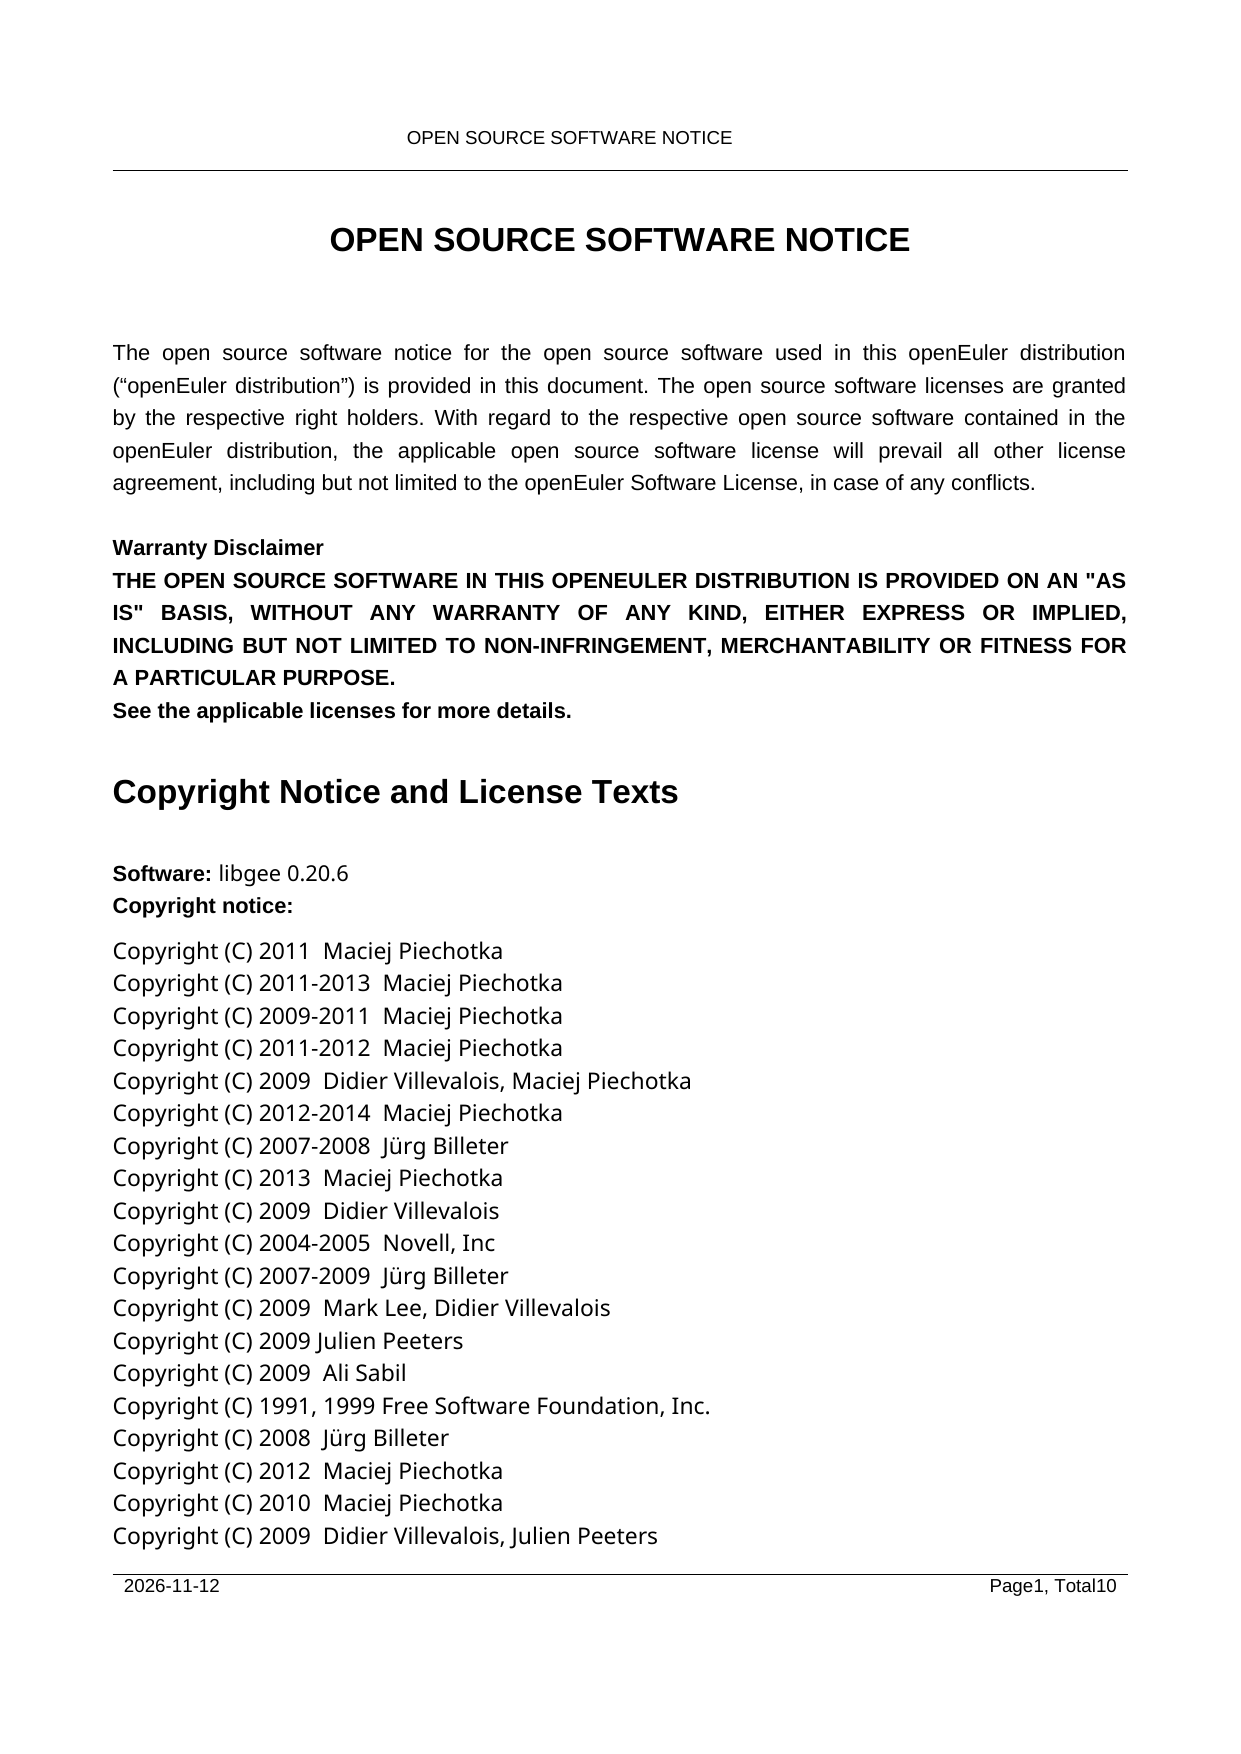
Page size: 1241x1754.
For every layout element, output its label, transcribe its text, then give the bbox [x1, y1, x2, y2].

text The open source software notice for the open source software used in this openEuler distribution (“openEuler distribution”) is provided in this document. The open source software licenses are granted by the respective right holders. With regard to the respective open source software contained in the openEuler distribution, the applicable open source software license will prevail all other license agreement, including but not limited to the openEuler Software License, in case of any conflicts. [112, 336, 1128, 499]
text Copyright notice: [112, 889, 1128, 921]
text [112, 934, 1128, 1551]
text OPEN SOURCE SOFTWARE NOTICE [112, 206, 1128, 271]
text Warranty Disclaimer [112, 531, 1128, 564]
text THE OPEN SOURCE SOFTWARE IN THIS OPENEULER DISTRIBUTION IS PROVIDED ON AN "AS IS" BASIS, WITHOUT ANY WARRANTY OF ANY KIND, EITHER EXPRESS OR IMPLIED, INCLUDING BUT NOT LIMITED TO NON-INFRINGEMENT, MERCHANTABILITY OR FITNESS FOR A PARTICULAR PURPOSE. See the applicable licenses for more details. [112, 564, 1128, 726]
text Copyright Notice and License Texts [112, 759, 1128, 824]
title Software: libgee 0.20.6 [112, 856, 1128, 889]
